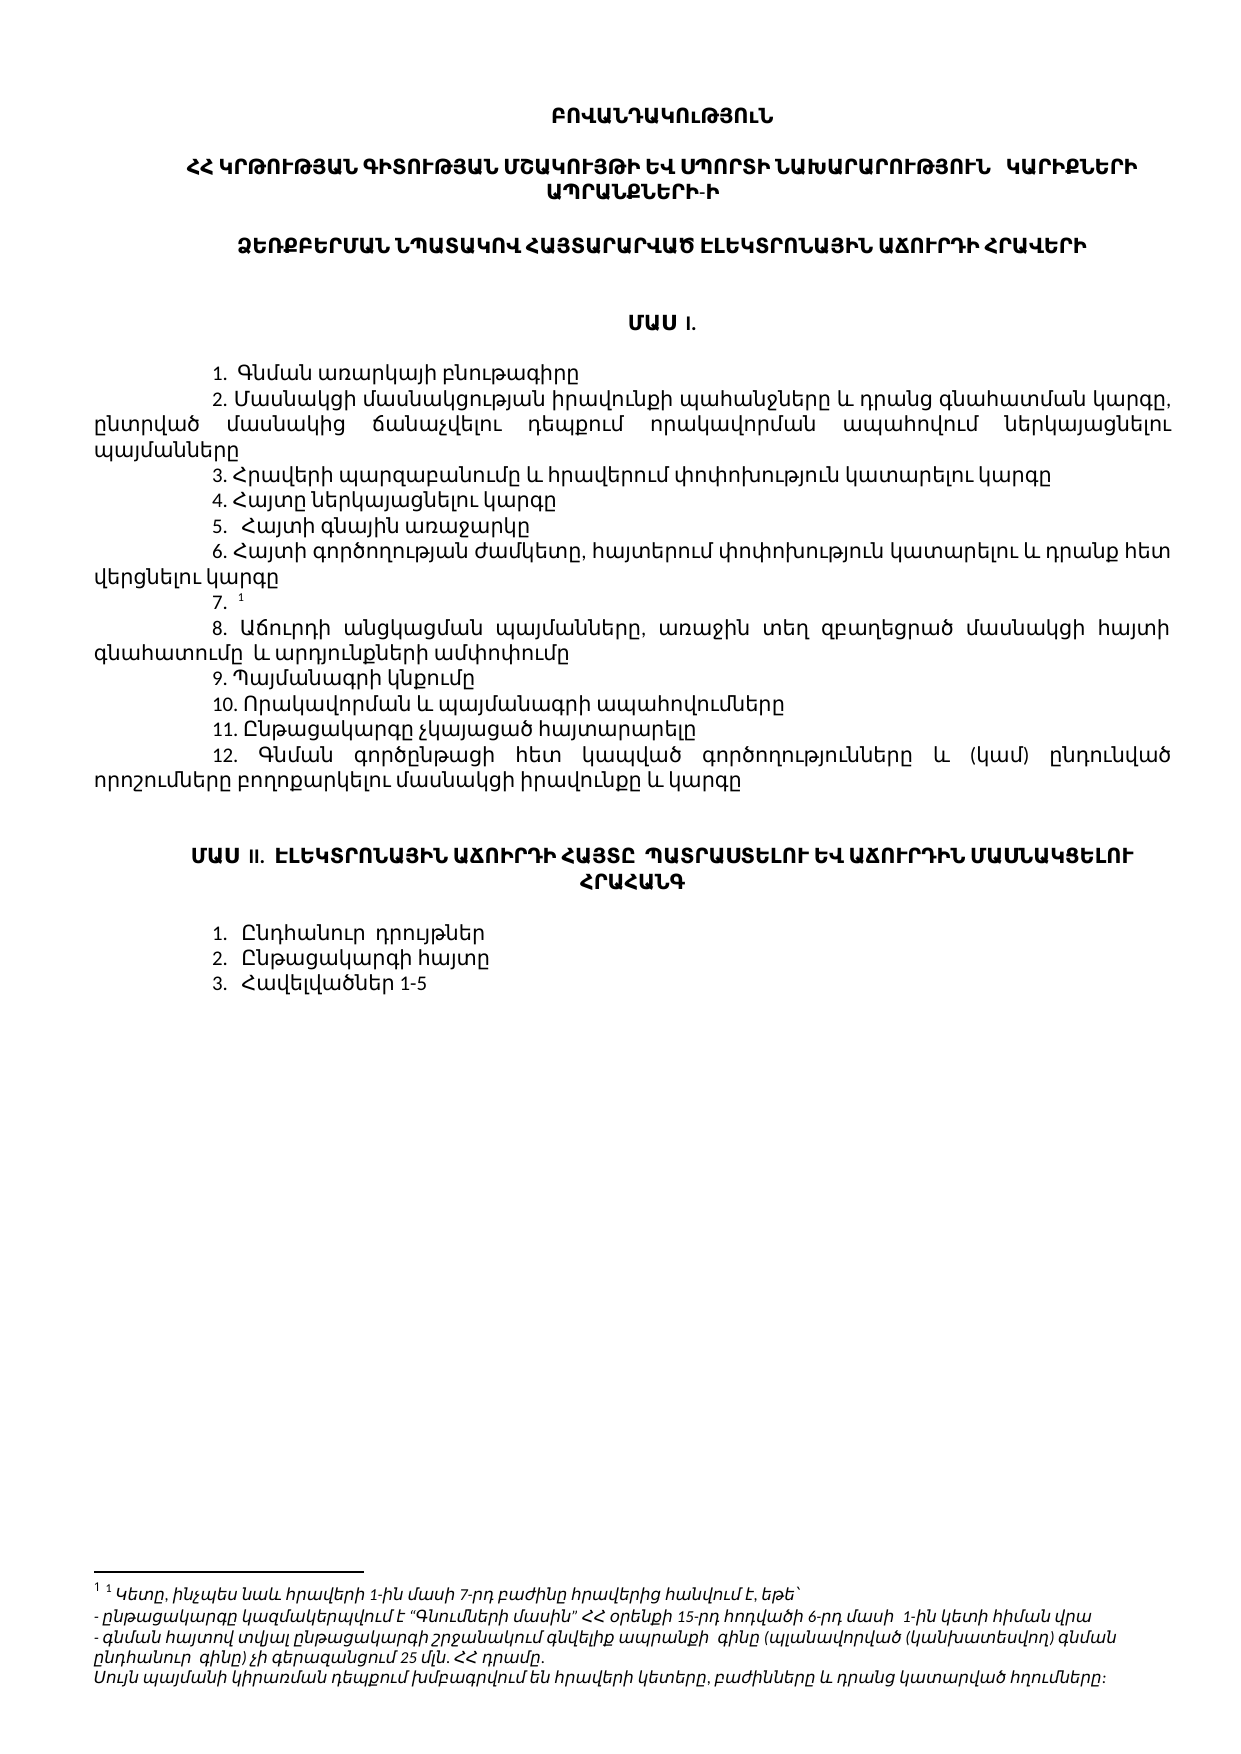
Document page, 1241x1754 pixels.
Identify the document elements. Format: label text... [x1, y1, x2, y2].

text 9. Պայմանագրի կնքումը [94, 666, 1171, 691]
text 2. Ընթացակարգի հայտը [94, 945, 1171, 971]
text ՄԱՍ I. [94, 310, 1171, 335]
text 2. Մասնակցի մասնակցության իրավունքի պահանջները և դրանց գնահատման կարգը, ընտրված մասնակից ճանաչվելու դեպքում որակավորման ապահովում ներկայացնելու պայմանները [94, 386, 1171, 462]
text 3. Հավելվածներ 1-5 [94, 971, 1171, 996]
text 7. 1 [94, 589, 1171, 615]
text 11. Ընթացակարգը չկայացած հայտարարելը [94, 716, 1171, 742]
text ՁԵՌՔԲԵՐՄԱՆ ՆՊԱՏԱԿՈՎ ՀԱՅՏԱՐԱՐՎԱԾ ԷԼԵԿՏՐՈՆԱՅԻՆ ԱՃՈՒՐԴԻ ՀՐԱՎԵՐԻ [94, 233, 1171, 259]
text 6. Հայտի գործողության ժամկետը, հայտերում փոփոխություն կատարելու և դրանք հետ վերցնելու կարգը [94, 538, 1171, 589]
text 5. Հայտի գնային առաջարկը [94, 513, 1171, 538]
text ՄԱՍ II. ԷԼԵԿՏՐՈՆԱՅԻՆ ԱՃՈԻՐԴԻ ՀԱՅՏԸ ՊԱՏՐԱՍՏԵԼՈՒ ԵՎ ԱՃՈՒՐԴԻՆ ՄԱՍՆԱԿՑԵԼՈՒ ՀՐԱՀԱՆԳ [94, 843, 1171, 894]
text 3. Հրավերի պարզաբանումը և հրավերում փոփոխություն կատարելու կարգը [94, 462, 1171, 488]
text ՀՀ ԿՐԹՈՒԹՅԱՆ ԳԻՏՈՒԹՅԱՆ ՄՇԱԿՈՒՅԹԻ ԵՎ ՍՊՈՐՏԻ ՆԱԽԱՐԱՐՈՒԹՅՈՒՆ ԿԱՐԻՔՆԵՐԻ ԱՊՐԱՆՔՆԵՐԻ-Ի [94, 154, 1171, 205]
text 1. Ընդհանուր դրույթներ [94, 920, 1171, 945]
text ԲՈՎԱՆԴԱԿՈւԹՅՈւՆ [94, 103, 1171, 128]
text 8. Աճուրդի անցկացման պայմանները, առաջին տեղ զբաղեցրած մասնակցի հայտի գնահատումը և արդյունքների ամփոփումը [94, 615, 1171, 666]
text 1. Գնման առարկայի բնութագիրը [94, 361, 1171, 386]
text 4. Հայտը ներկայացնելու կարգը [94, 488, 1171, 513]
text 10. Որակավորման և պայմանագրի ապահովումները [94, 691, 1171, 716]
text 12. Գնման գործընթացի հետ կապված գործողությունները և (կամ) ընդունված որոշումները բողոքարկելու մասնակցի իրավունքը և կարգը [94, 742, 1171, 793]
